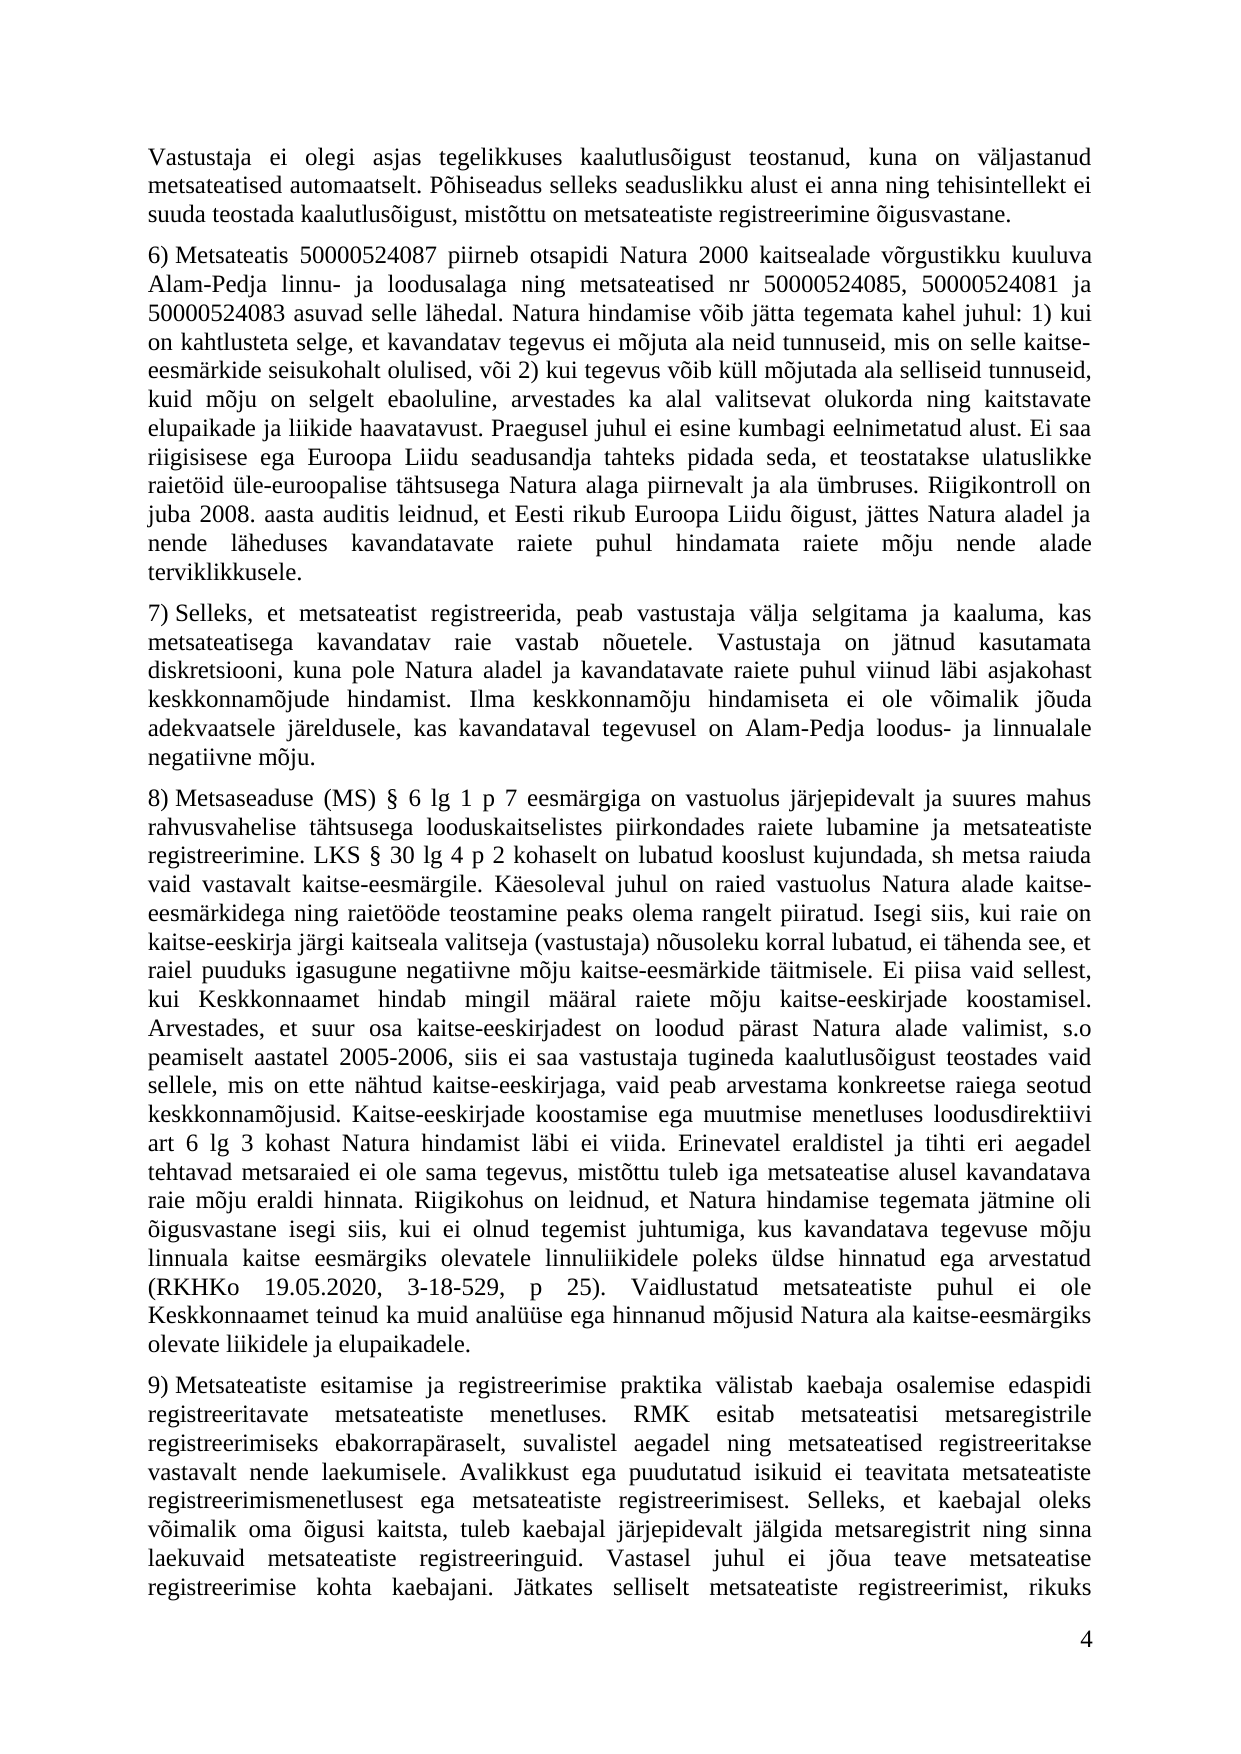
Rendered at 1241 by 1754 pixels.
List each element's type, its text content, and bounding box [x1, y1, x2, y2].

list Selleks, et metsateatist registreerida, peab vastustaja välja selgitama ja kaaluma, kas metsateatisega kavandatav raie vastab nõuetele. Vastustaja on jätnud kasutamata diskretsiooni, kuna pole Natura aladel ja kavandatavate raiete puhul viinud läbi asjakohast keskkonnamõjude hindamist. Ilma keskkonnamõju hindamiseta ei ole võimalik jõuda adekvaatsele järeldusele, kas kavandataval tegevusel on Alam-Pedja loodus- ja linnualale negatiivne mõju. [148, 598, 1092, 771]
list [148, 142, 1092, 228]
list Metsateatis 50000524087 piirneb otsapidi Natura 2000 kaitsealade võrgustikku kuuluva Alam-Pedja linnu- ja loodusalaga ning metsateatised nr 50000524085, 50000524081 ja 50000524083 asuvad selle lähedal. Natura hindamise võib jätta tegemata kahel juhul: 1) kui on kahtlusteta selge, et kavandatav tegevus ei mõjuta ala neid tunnuseid, mis on selle kaitse-eesmärkide seisukohalt olulised, või 2) kui tegevus võib küll mõjutada ala selliseid tunnuseid, kuid mõju on selgelt ebaoluline, arvestades ka alal valitsevat olukorda ning kaitstavate elupaikade ja liikide haavatavust. Praegusel juhul ei esine kumbagi eelnimetatud alust. Ei saa riigisisese ega Euroopa Liidu seadusandja tahteks pidada seda, et teostatakse ulatuslikke raietöid üle-euroopalise tähtsusega Natura alaga piirnevalt ja ala ümbruses. Riigikontroll on juba 2008. aasta auditis leidnud, et Eesti rikub Euroopa Liidu õigust, jättes Natura aladel ja nende läheduses kavandatavate raiete puhul hindamata raiete mõju nende alade terviklikkusele. [148, 241, 1092, 586]
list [148, 1371, 1092, 1601]
list Metsaseaduse (MS) § 6 lg 1 p 7 eesmärgiga on vastuolus järjepidevalt ja suures mahus rahvusvahelise tähtsusega looduskaitselistes piirkondades raiete lubamine ja metsateatiste registreerimine. LKS § 30 lg 4 p 2 kohaselt on lubatud kooslust kujundada, sh metsa raiuda vaid vastavalt kaitse-eesmärgile. Käesoleval juhul on raied vastuolus Natura alade kaitse-eesmärkidega ning raietööde teostamine peaks olema rangelt piiratud. Isegi siis, kui raie on kaitse-eeskirja järgi kaitseala valitseja (vastustaja) nõusoleku korral lubatud, ei tähenda see, et raiel puuduks igasugune negatiivne mõju kaitse-eesmärkide täitmisele. Ei piisa vaid sellest, kui Keskkonnaamet hindab mingil määral raiete mõju kaitse-eeskirjade koostamisel. Arvestades, et suur osa kaitse-eeskirjadest on loodud pärast Natura alade valimist, s.o peamiselt aastatel 2005-2006, siis ei saa vastustaja tugineda kaalutlusõigust teostades vaid sellele, mis on ette nähtud kaitse-eeskirjaga, vaid peab arvestama konkreetse raiega seotud keskkonnamõjusid. Kaitse-eeskirjade koostamise ega muutmise menetluses loodusdirektiivi art 6 lg 3 kohast Natura hindamist läbi ei viida. Erinevatel eraldistel ja tihti eri aegadel tehtavad metsaraied ei ole sama tegevus, mistõttu tuleb iga metsateatise alusel kavandatava raie mõju eraldi hinnata. Riigikohus on leidnud, et Natura hindamise tegemata jätmine oli õigusvastane isegi siis, kui ei olnud tegemist juhtumiga, kus kavandatava tegevuse mõju linnuala kaitse eesmärgiks olevatele linnuliikidele poleks üldse hinnatud ega arvestatud (RKHKo 19.05.2020, 3-18-529, p 25). Vaidlustatud metsateatiste puhul ei ole Keskkonnaamet teinud ka muid analüüse ega hinnanud mõjusid Natura ala kaitse-eesmärgiks olevate liikidele ja elupaikadele. [148, 783, 1092, 1358]
